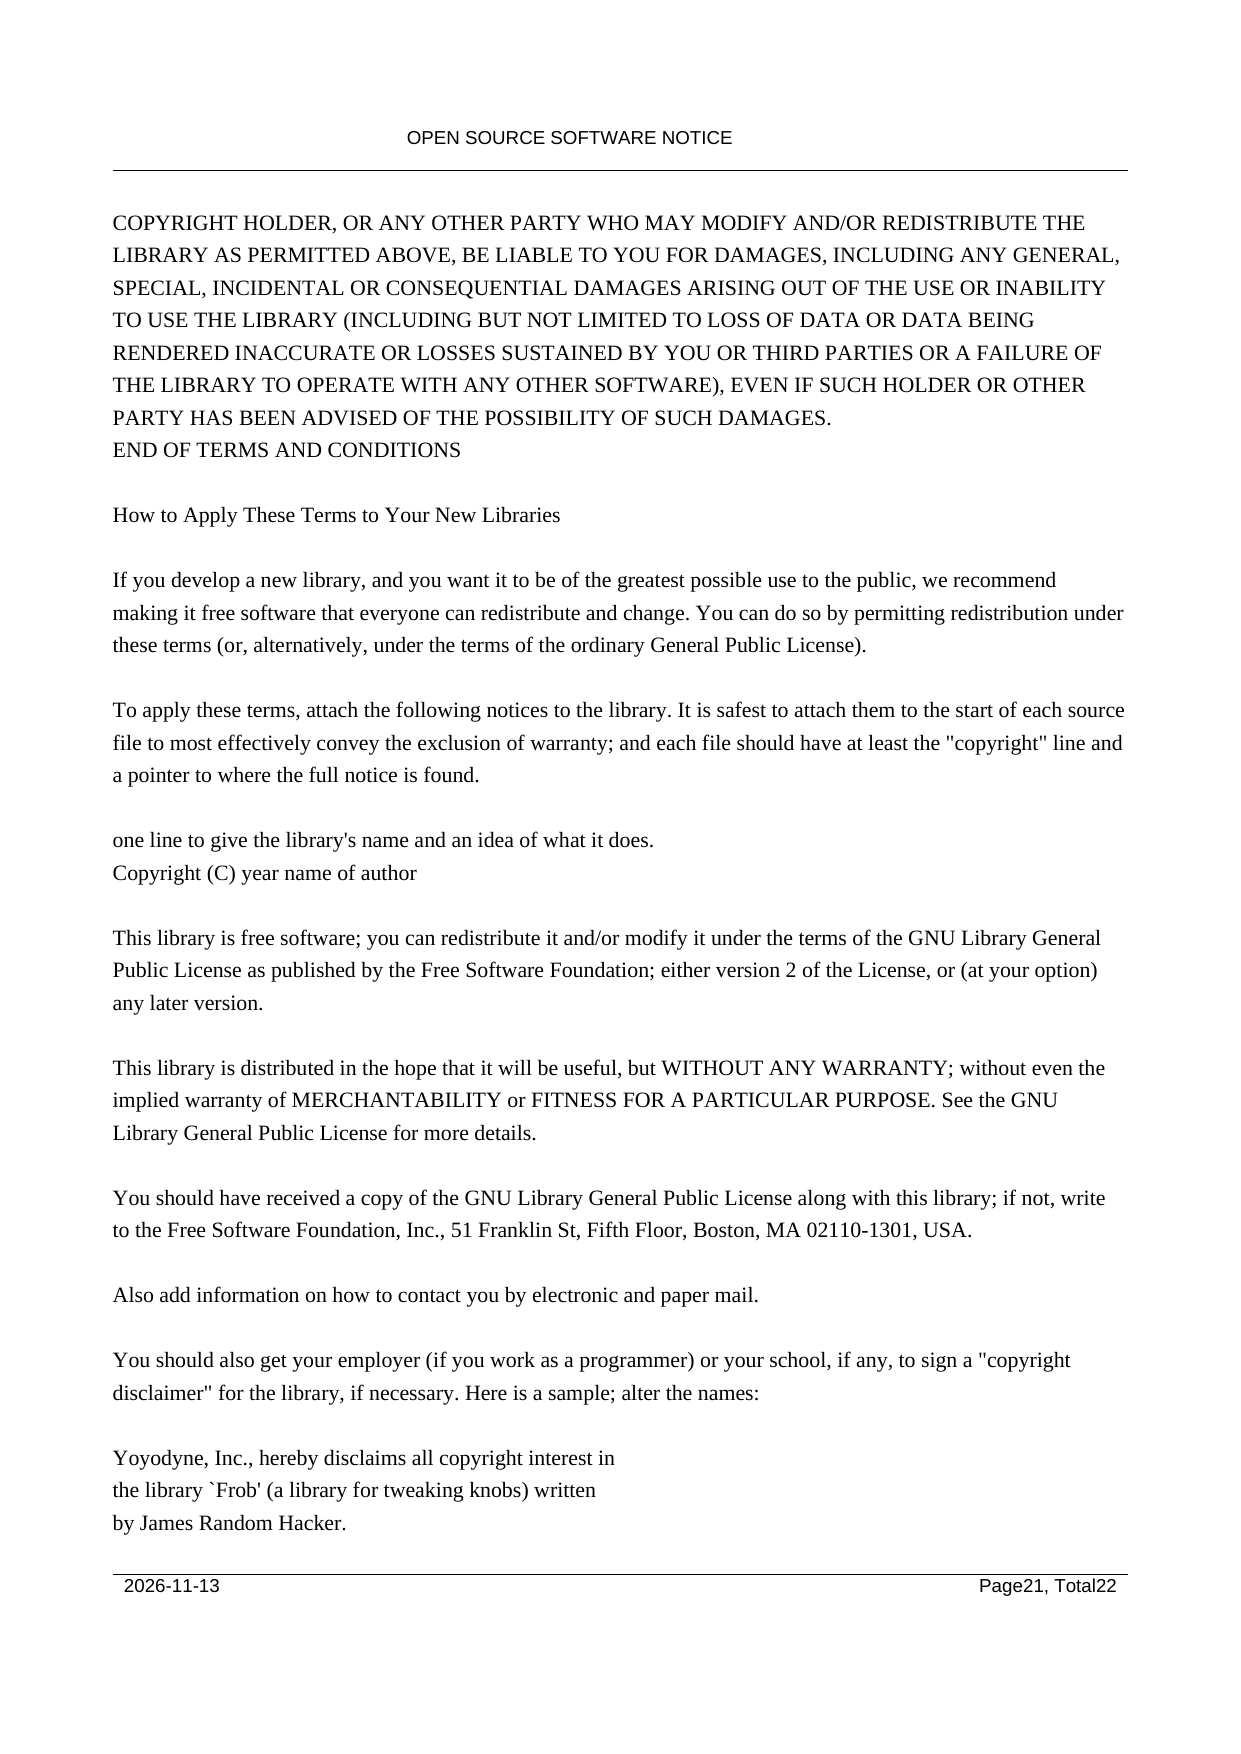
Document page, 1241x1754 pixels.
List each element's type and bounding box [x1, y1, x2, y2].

text [112, 206, 1128, 1539]
